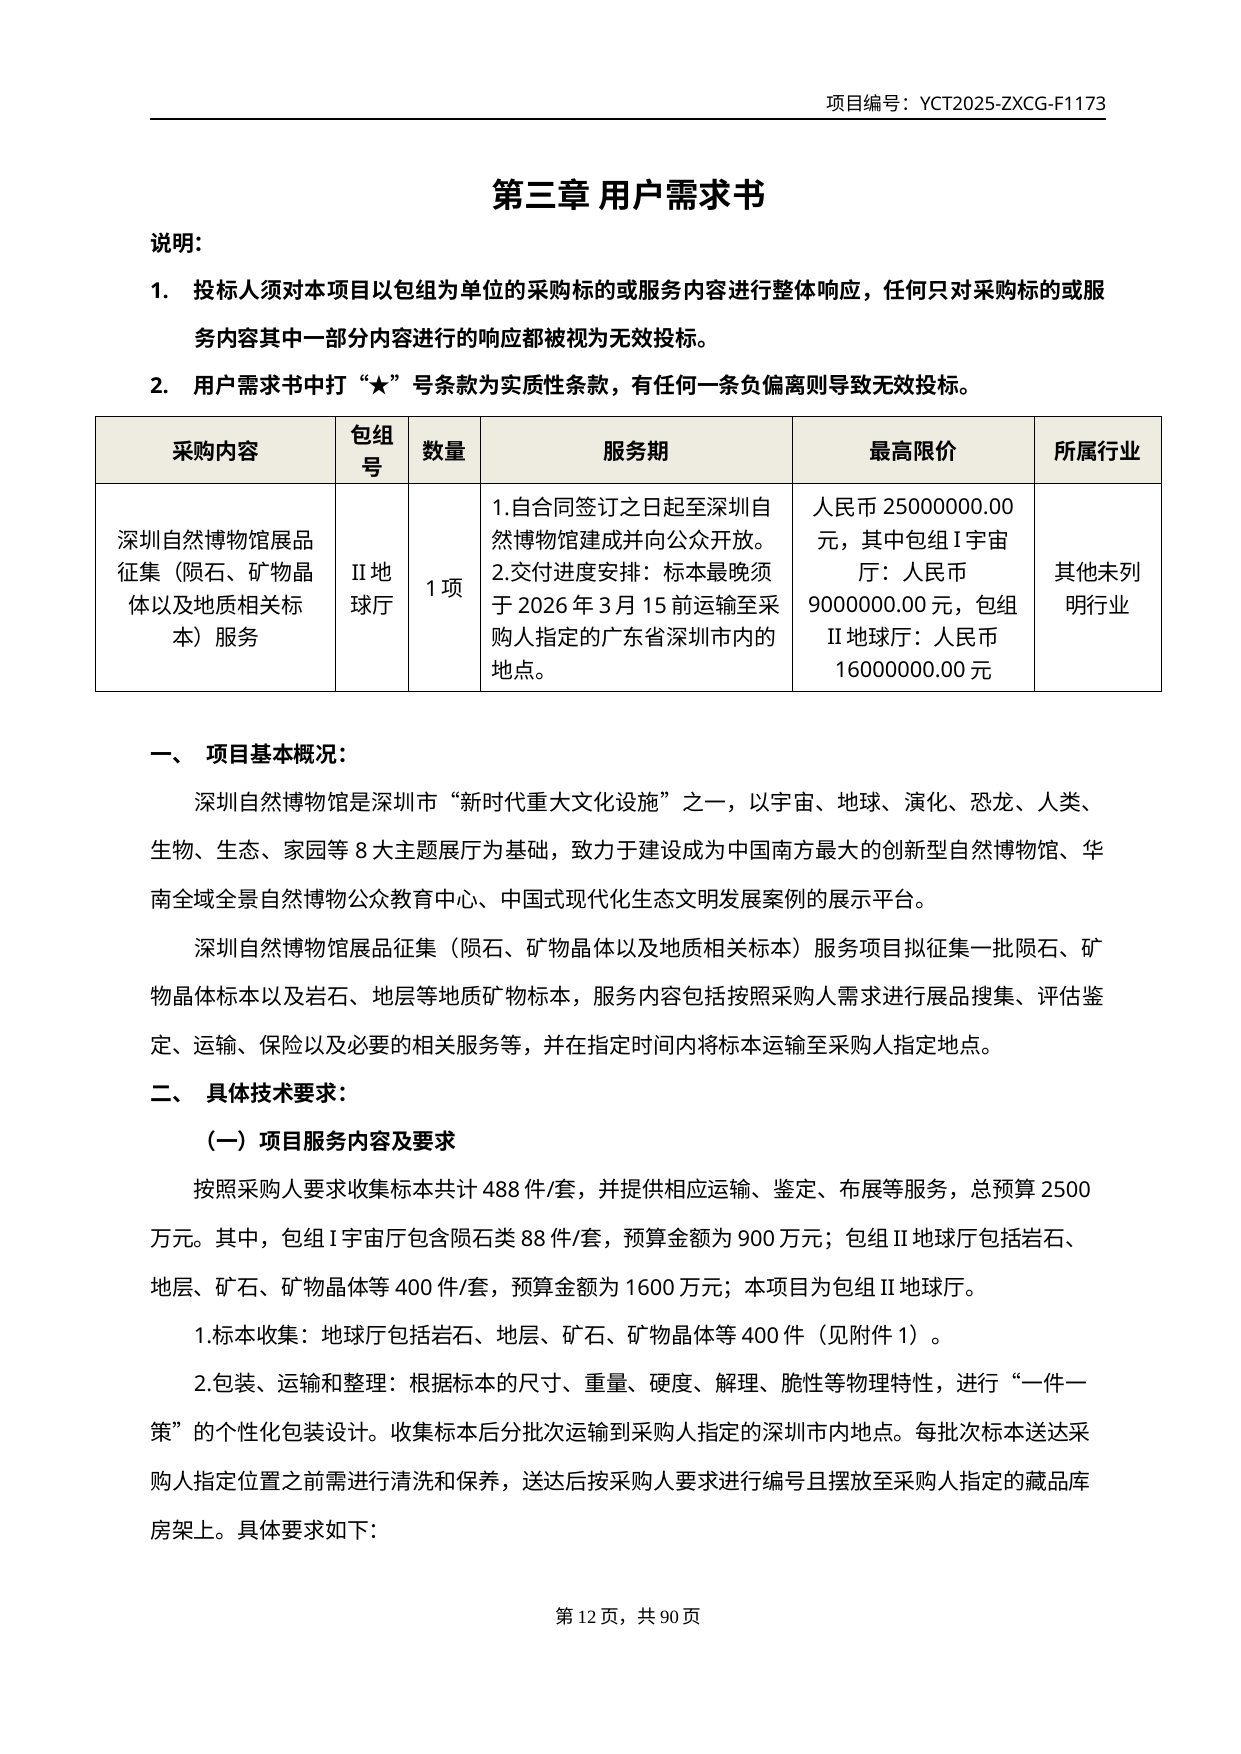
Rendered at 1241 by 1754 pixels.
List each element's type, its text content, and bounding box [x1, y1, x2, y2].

table_cell 1项 [409, 484, 480, 691]
table_header 数量 [409, 417, 480, 483]
list 深圳自然博物馆是深圳市“新时代重大文化设施”之一，以宇宙、地球、演化、恐龙、人类、生物、生态、家园等8大主题展厅为基础，致力于建设成为中国南方最大的创新型自然博物馆、华南全域全景自然博物公众教育中心、中国式现代化生态文明发展案例的展示平台。 [150, 784, 1106, 914]
table_cell 其他未列明行业 [1035, 484, 1161, 691]
text 2.包装、运输和整理：根据标本的尺寸、重量、硬度、解理、脆性等物理特性，进行“一件一策”的个性化包装设计。收集标本后分批次运输到采购人指定的深圳市内地点。每批次标本送达采购人指定位置之前需进行清洗和保养，送达后按采购人要求进行编号且摆放至采购人指定的藏品库房架上。具体要求如下： [150, 1366, 1106, 1545]
text 说明： [150, 226, 1106, 258]
text 按照采购人要求收集标本共计488件/套，并提供相应运输、鉴定、布展等服务，总预算 2500 万元。其中，包组I宇宙厅包含陨石类88件/套，预算金额为900万元；包组II地球厅包括岩石、地层、矿石、矿物晶体等400件/套，预算金额为1600万元；本项目为包组II地球厅。 [150, 1172, 1106, 1302]
list 用户需求书中打“★”号条款为实质性条款，有任何一条负偏离则导致无效投标。 [150, 368, 1106, 400]
table_cell 深圳自然博物馆展品征集（陨石、矿物晶体以及地质相关标本）服务 [96, 484, 335, 691]
subtitle 第三章 用户需求书 [150, 161, 1106, 226]
table_cell 1.自合同签订之日起至深圳自然博物馆建成并向公众开放。 2.交付进度安排：标本最晚须于2026年3月15前运输至采购人指定的广东省深圳市内的地点。 [481, 484, 792, 691]
table_cell II地球厅 [336, 484, 408, 691]
text 1.标本收集：地球厅包括岩石、地层、矿石、矿物晶体等400件（见附件1）。 [150, 1318, 1106, 1350]
list 投标人须对本项目以包组为单位的采购标的或服务内容进行整体响应，任何只对采购标的或服务内容其中一部分内容进行的响应都被视为无效投标。 [150, 273, 1106, 353]
text （一）项目服务内容及要求 [150, 1123, 1106, 1156]
table_header 服务期 [481, 417, 792, 483]
table_header 采购内容 [96, 417, 335, 483]
table_cell 人民币25000000.00元，其中包组I宇宙厅：人民币9000000.00元，包组II地球厅：人民币16000000.00元 [793, 484, 1034, 691]
list 项目基本概况： [150, 737, 1106, 768]
table_header 包组号 [336, 417, 408, 483]
table_header 最高限价 [793, 417, 1034, 483]
table_header 所属行业 [1035, 417, 1161, 483]
list 具体技术要求： [150, 1076, 1106, 1108]
list 深圳自然博物馆展品征集（陨石、矿物晶体以及地质相关标本）服务项目拟征集一批陨石、矿物晶体标本以及岩石、地层等地质矿物标本，服务内容包括按照采购人需求进行展品搜集、评估鉴定、运输、保险以及必要的相关服务等，并在指定时间内将标本运输至采购人指定地点。 [150, 930, 1106, 1060]
